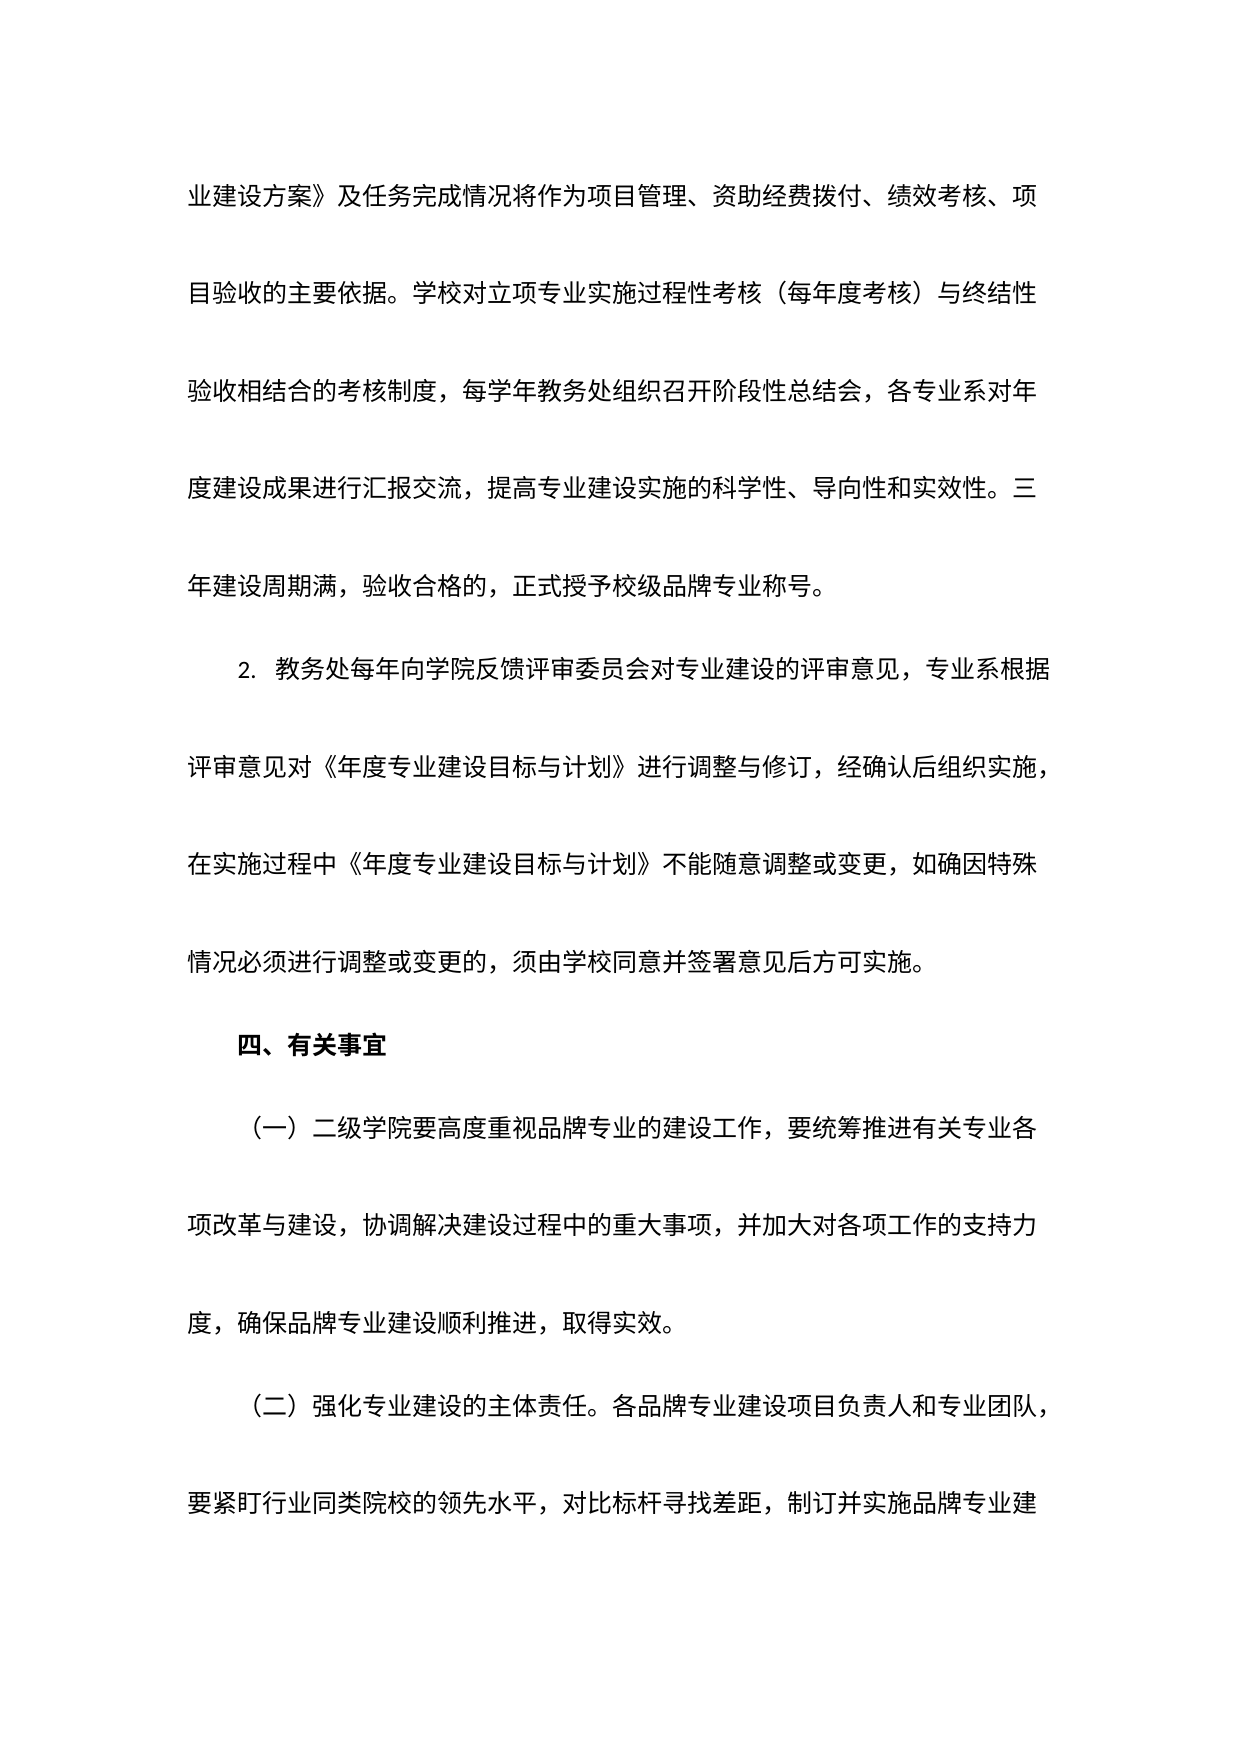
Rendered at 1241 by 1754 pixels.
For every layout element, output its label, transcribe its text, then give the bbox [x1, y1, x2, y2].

text （一）二级学院要高度重视品牌专业的建设工作，要统筹推进有关专业各项改革与建设，协调解决建设过程中的重大事项，并加大对各项工作的支持力度，确保品牌专业建设顺利推进，取得实效。 [187, 1094, 1053, 1354]
list 教务处每年向学院反馈评审委员会对专业建设的评审意见，专业系根据评审意见对《年度专业建设目标与计划》进行调整与修订，经确认后组织实施，在实施过程中《年度专业建设目标与计划》不能随意调整或变更，如确因特殊情况必须进行调整或变更的，须由学校同意并签署意见后方可实施。 [187, 635, 1053, 993]
text 四、有关事宜 [187, 1011, 1053, 1076]
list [187, 162, 1053, 617]
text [187, 1372, 1053, 1534]
